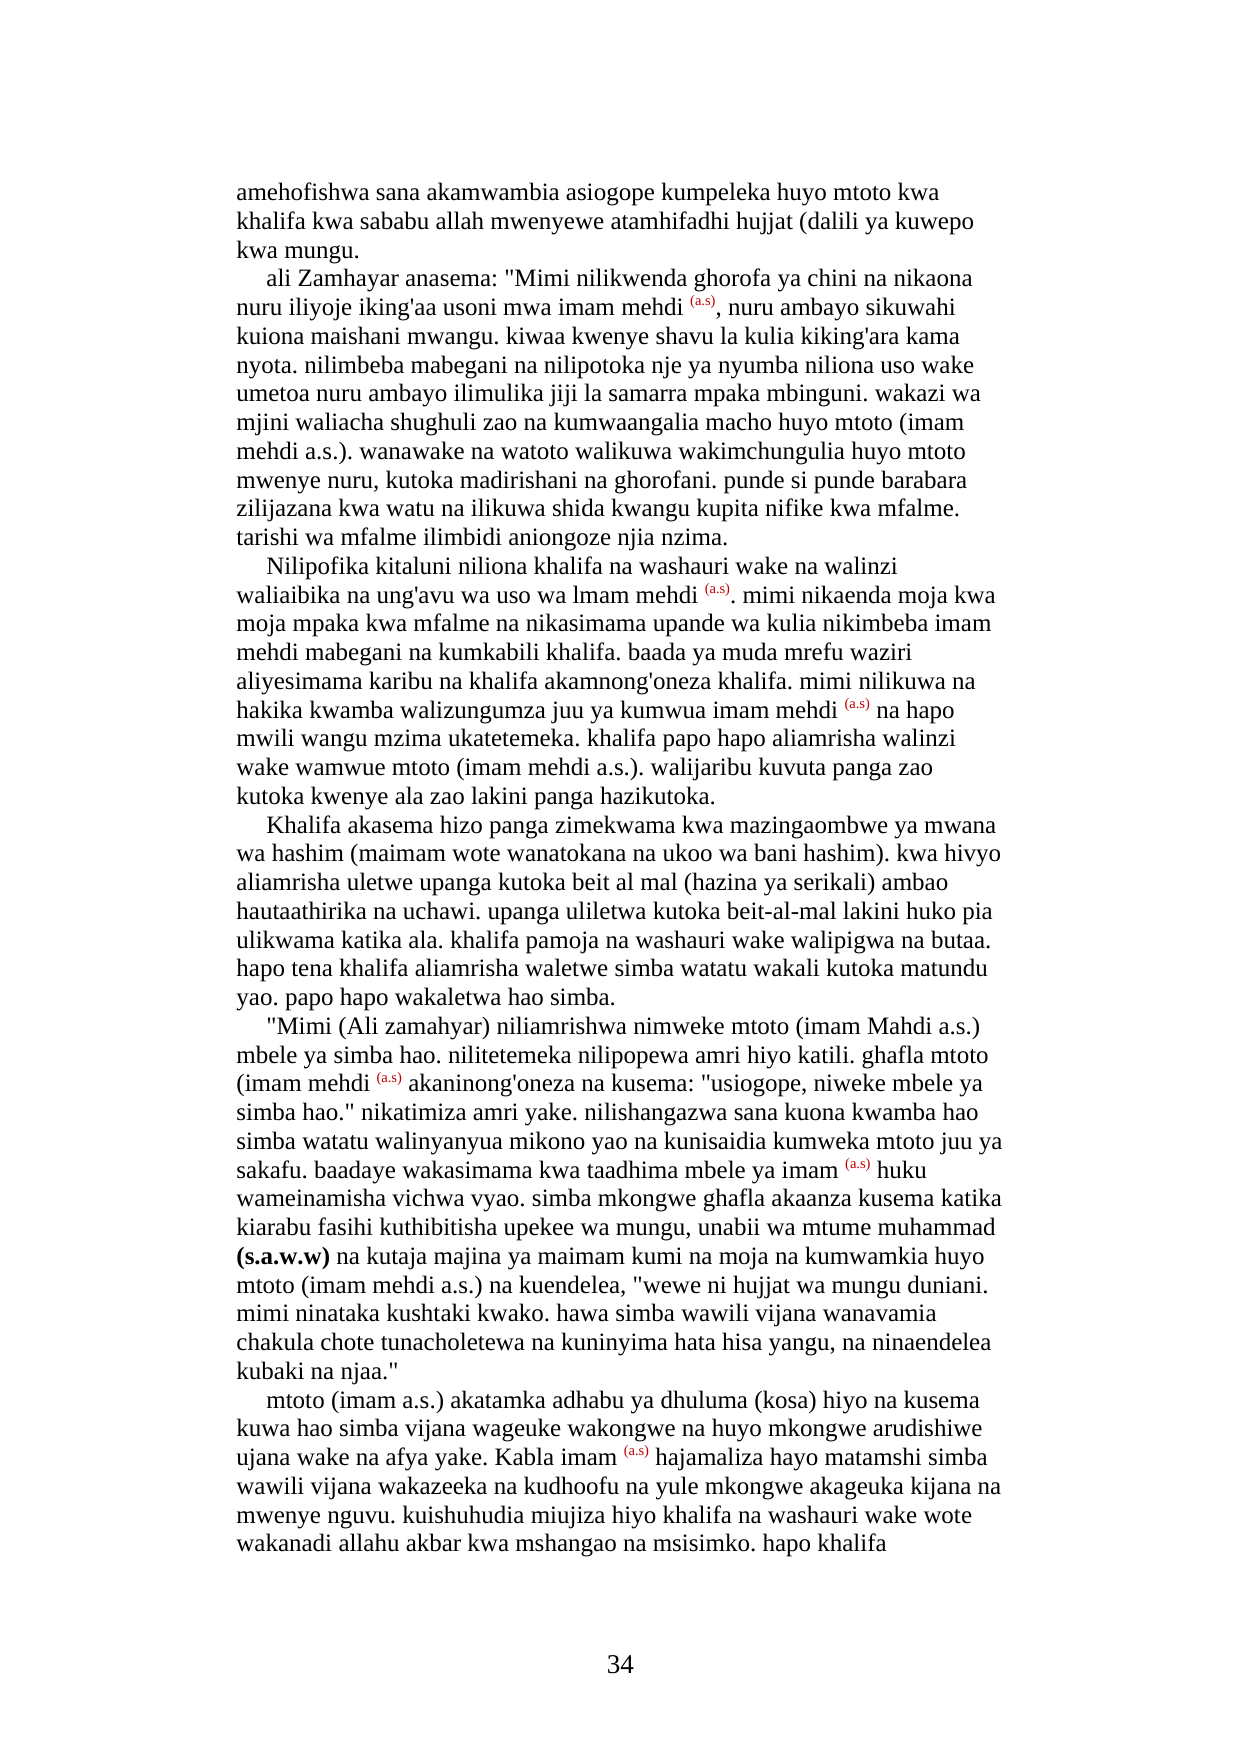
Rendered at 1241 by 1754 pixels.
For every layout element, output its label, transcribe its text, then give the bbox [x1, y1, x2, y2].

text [236, 177, 1004, 263]
text "Mimi (Ali zamahyar) niliamrishwa nimweke mtoto (imam Mahdi a.s.) mbele ya simba hao. nilitetemeka nilipopewa amri hiyo katili. ghafla mtoto (imam mehdi (a.s) akaninong'oneza na kusema: "usiogope, niweke mbele ya simba hao." nikatimiza amri yake. nilishangazwa sana kuona kwamba hao simba watatu walinyanyua mikono yao na kunisaidia kumweka mtoto juu ya sakafu. baadaye wakasimama kwa taadhima mbele ya imam (a.s) huku wameinamisha vichwa vyao. simba mkongwe ghafla akaanza kusema katika kiarabu fasihi kuthibitisha upekee wa mungu, unabii wa mtume muhammad (s.a.w.w) na kutaja majina ya maimam kumi na moja na kumwamkia huyo mtoto (imam mehdi a.s.) na kuendelea, "wewe ni hujjat wa mungu duniani. mimi ninataka kushtaki kwako. hawa simba wawili vijana wanavamia chakula chote tunacholetewa na kuninyima hata hisa yangu, na ninaendelea kubaki na njaa." [236, 1011, 1004, 1385]
text ali Zamhayar anasema: "Mimi nilikwenda ghorofa ya chini na nikaona nuru iliyoje iking'aa usoni mwa imam mehdi (a.s), nuru ambayo sikuwahi kuiona maishani mwangu. kiwaa kwenye shavu la kulia kiking'ara kama nyota. nilimbeba mabegani na nilipotoka nje ya nyumba niliona uso wake umetoa nuru ambayo ilimulika jiji la samarra mpaka mbinguni. wakazi wa mjini waliacha shughuli zao na kumwaangalia macho huyo mtoto (imam mehdi a.s.). wanawake na watoto walikuwa wakimchungulia huyo mtoto mwenye nuru, kutoka madirishani na ghorofani. punde si punde barabara zilijazana kwa watu na ilikuwa shida kwangu kupita nifike kwa mfalme. tarishi wa mfalme ilimbidi aniongoze njia nzima. [236, 263, 1004, 551]
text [236, 1385, 1004, 1557]
text Khalifa akasema hizo panga zimekwama kwa mazingaombwe ya mwana wa hashim (maimam wote wanatokana na ukoo wa bani hashim). kwa hivyo aliamrisha uletwe upanga kutoka beit al mal (hazina ya serikali) ambao hautaathirika na uchawi. upanga uliletwa kutoka beit-al-mal lakini huko pia ulikwama katika ala. khalifa pamoja na washauri wake walipigwa na butaa. hapo tena khalifa aliamrisha waletwe simba watatu wakali kutoka matundu yao. papo hapo wakaletwa hao simba. [236, 810, 1004, 1011]
text Nilipofika kitaluni niliona khalifa na washauri wake na walinzi waliaibika na ung'avu wa uso wa lmam mehdi (a.s). mimi nikaenda moja kwa moja mpaka kwa mfalme na nikasimama upande wa kulia nikimbeba imam mehdi mabegani na kumkabili khalifa. baada ya muda mrefu waziri aliyesimama karibu na khalifa akamnong'oneza khalifa. mimi nilikuwa na hakika kwamba walizungumza juu ya kumwua imam mehdi (a.s) na hapo mwili wangu mzima ukatetemeka. khalifa papo hapo aliamrisha walinzi wake wamwue mtoto (imam mehdi a.s.). walijaribu kuvuta panga zao kutoka kwenye ala zao lakini panga hazikutoka. [236, 551, 1004, 810]
